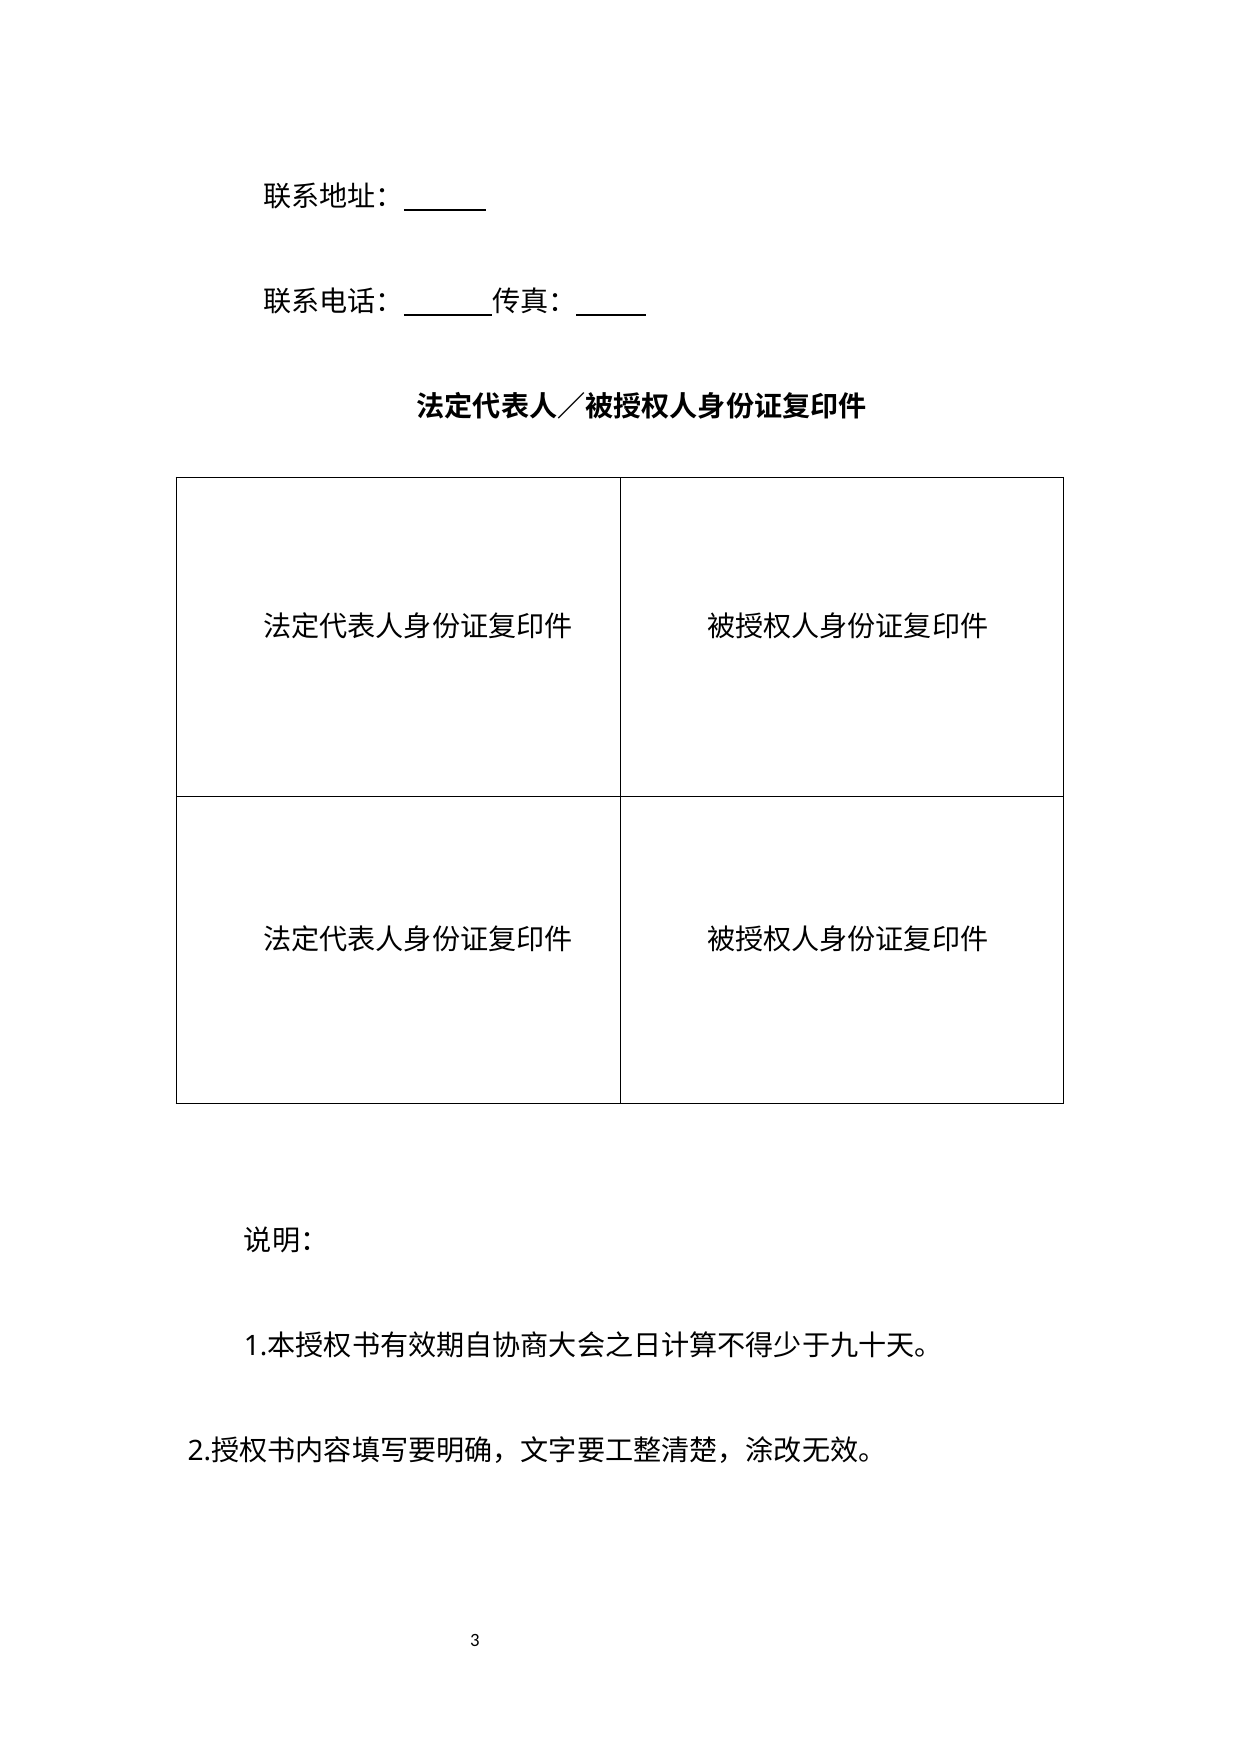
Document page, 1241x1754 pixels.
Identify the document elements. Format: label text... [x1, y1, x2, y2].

table_header 被授权人身份证复印件 [621, 478, 1063, 796]
text 联系电话： 传真： [207, 267, 1039, 332]
table_header 法定代表人身份证复印件 [177, 478, 620, 796]
text 法定代表人／被授权人身份证复印件 [187, 372, 1039, 437]
table_cell 法定代表人身份证复印件 [177, 797, 620, 1102]
table_cell 被授权人身份证复印件 [621, 797, 1063, 1102]
text 2.授权书内容填写要明确，文字要工整清楚，涂改无效。 [187, 1416, 1053, 1481]
text 1.本授权书有效期自协商大会之日计算不得少于九十天。 [187, 1311, 1039, 1376]
text 说明： [187, 1206, 1039, 1271]
text 联系地址： [207, 162, 1039, 227]
